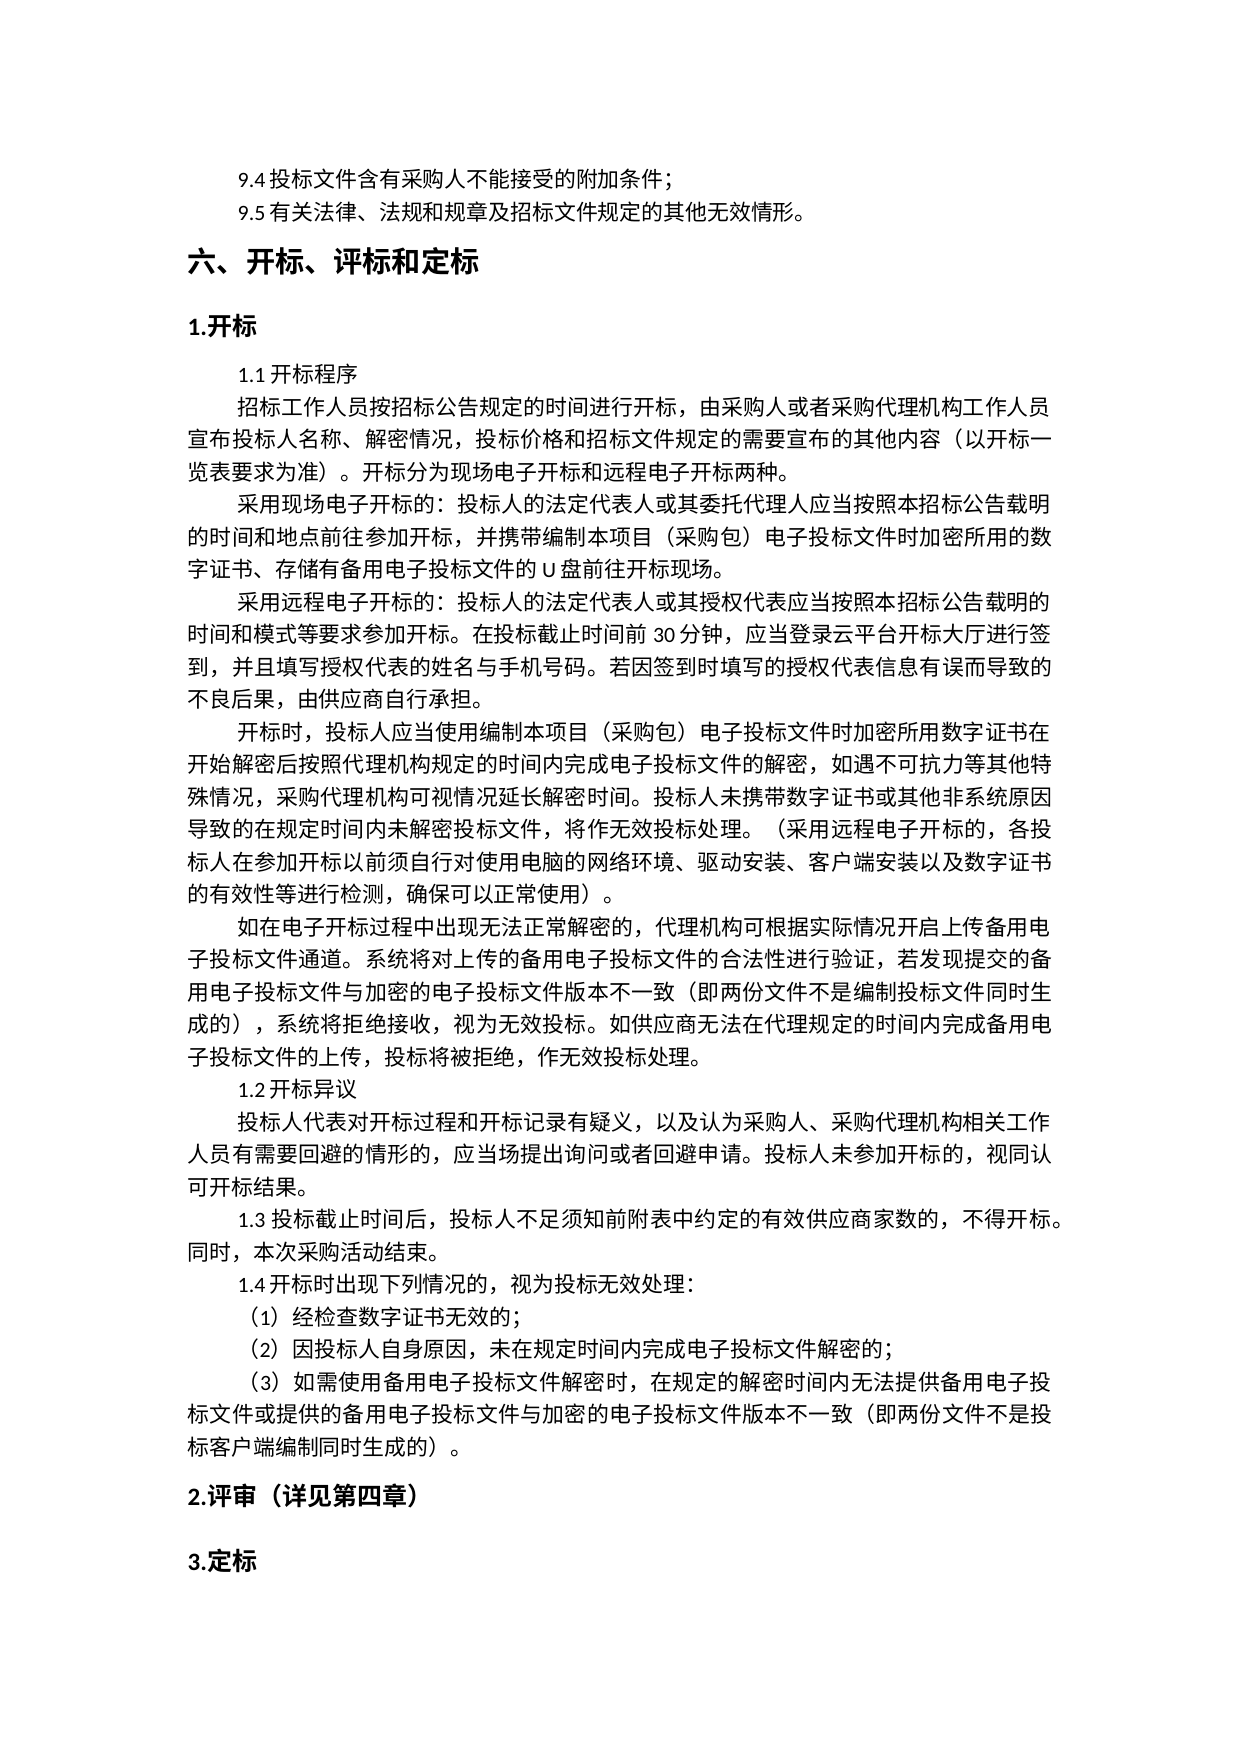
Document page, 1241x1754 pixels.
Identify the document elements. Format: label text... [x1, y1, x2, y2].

text （1）经检查数字证书无效的； [187, 1299, 1053, 1332]
text 2.评审（详见第四章） [187, 1462, 1053, 1527]
text 9.5有关法律、法规和规章及招标文件规定的其他无效情形。 [187, 194, 1053, 227]
text （2）因投标人自身原因，未在规定时间内完成电子投标文件解密的； [187, 1332, 1053, 1364]
text 9.4投标文件含有采购人不能接受的附加条件； [187, 162, 1053, 194]
text 1.4开标时出现下列情况的，视为投标无效处理： [187, 1267, 1053, 1299]
text 采用现场电子开标的：投标人的法定代表人或其委托代理人应当按照本招标公告载明的时间和地点前往参加开标，并携带编制本项目（采购包）电子投标文件时加密所用的数字证书、存储有备用电子投标文件的U盘前往开标现场。 [187, 487, 1053, 584]
text 1.开标 [187, 292, 1053, 357]
text 1.1 开标程序 [187, 357, 1053, 389]
text 1.3 投标截止时间后，投标人不足须知前附表中约定的有效供应商家数的，不得开标。同时，本次采购活动结束。 [187, 1202, 1053, 1267]
text 3.定标 [187, 1527, 1053, 1592]
text 投标人代表对开标过程和开标记录有疑义，以及认为采购人、采购代理机构相关工作人员有需要回避的情形的，应当场提出询问或者回避申请。投标人未参加开标的，视同认可开标结果。 [187, 1104, 1053, 1202]
text 1.2开标异议 [187, 1072, 1053, 1104]
text 如在电子开标过程中出现无法正常解密的，代理机构可根据实际情况开启上传备用电子投标文件通道。系统将对上传的备用电子投标文件的合法性进行验证，若发现提交的备用电子投标文件与加密的电子投标文件版本不一致（即两份文件不是编制投标文件同时生成的），系统将拒绝接收，视为无效投标。如供应商无法在代理规定的时间内完成备用电子投标文件的上传，投标将被拒绝，作无效投标处理。 [187, 909, 1053, 1072]
text 采用远程电子开标的：投标人的法定代表人或其授权代表应当按照本招标公告载明的时间和模式等要求参加开标。在投标截止时间前30分钟，应当登录云平台开标大厅进行签到，并且填写授权代表的姓名与手机号码。若因签到时填写的授权代表信息有误而导致的不良后果，由供应商自行承担。 [187, 584, 1053, 714]
text 六、开标、评标和定标 [187, 227, 1053, 292]
text （3）如需使用备用电子投标文件解密时，在规定的解密时间内无法提供备用电子投标文件或提供的备用电子投标文件与加密的电子投标文件版本不一致（即两份文件不是投标客户端编制同时生成的）。 [187, 1364, 1053, 1462]
text 开标时，投标人应当使用编制本项目（采购包）电子投标文件时加密所用数字证书在开始解密后按照代理机构规定的时间内完成电子投标文件的解密，如遇不可抗力等其他特殊情况，采购代理机构可视情况延长解密时间。投标人未携带数字证书或其他非系统原因导致的在规定时间内未解密投标文件，将作无效投标处理。（采用远程电子开标的，各投标人在参加开标以前须自行对使用电脑的网络环境、驱动安装、客户端安装以及数字证书的有效性等进行检测，确保可以正常使用）。 [187, 714, 1053, 909]
text 招标工作人员按招标公告规定的时间进行开标，由采购人或者采购代理机构工作人员宣布投标人名称、解密情况，投标价格和招标文件规定的需要宣布的其他内容（以开标一览表要求为准）。开标分为现场电子开标和远程电子开标两种。 [187, 389, 1053, 487]
